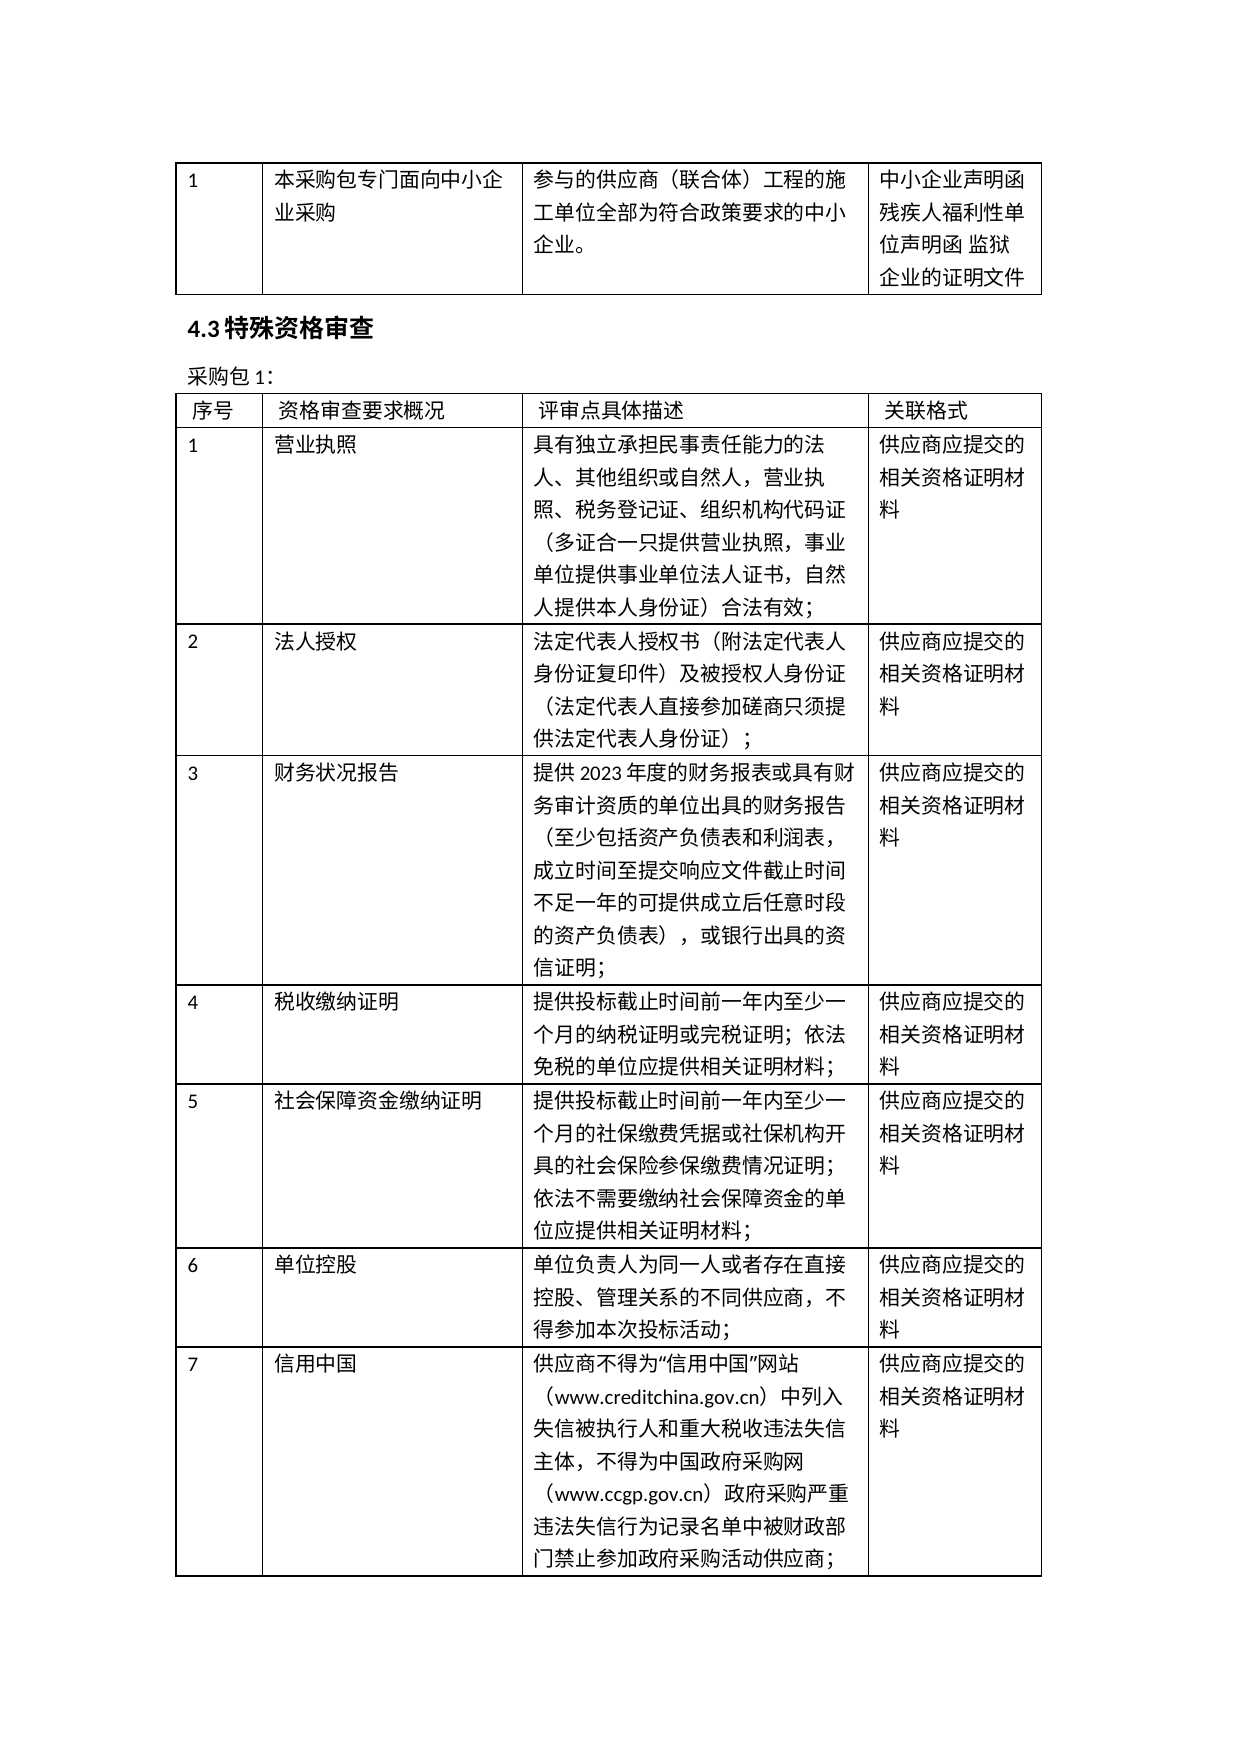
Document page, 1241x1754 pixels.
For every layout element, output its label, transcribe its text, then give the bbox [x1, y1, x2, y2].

table_cell 提供2023年度的财务报表或具有财务审计资质的单位出具的财务报告（至少包括资产负债表和利润表，成立时间至提交响应文件截止时间不足一年的可提供成立后任意时段的资产负债表），或银行出具的资信证明； [523, 756, 868, 984]
table_cell 1 [177, 428, 262, 623]
table_cell 具有独立承担民事责任能力的法人、其他组织或自然人，营业执照、税务登记证、组织机构代码证（多证合一只提供营业执照，事业单位提供事业单位法人证书，自然人提供本人身份证）合法有效； [523, 428, 868, 623]
table_cell 单位控股 [263, 1249, 522, 1346]
table_header 评审点具体描述 [523, 394, 868, 427]
table_cell 供应商应提交的相关资格证明材料 [869, 1348, 1041, 1575]
text 采购包1： [187, 360, 1053, 393]
table_cell 4 [177, 986, 262, 1083]
table_cell 供应商应提交的相关资格证明材料 [869, 1249, 1041, 1346]
table_cell 1 [177, 164, 262, 293]
table_cell 社会保障资金缴纳证明 [263, 1085, 522, 1247]
table_cell 供应商应提交的相关资格证明材料 [869, 986, 1041, 1083]
table_cell 6 [177, 1249, 262, 1346]
table_cell 供应商应提交的相关资格证明材料 [869, 428, 1041, 623]
table_cell 7 [177, 1348, 262, 1575]
table_cell 财务状况报告 [263, 756, 522, 984]
table_header 资格审查要求概况 [263, 394, 522, 427]
table_cell 供应商应提交的相关资格证明材料 [869, 1085, 1041, 1247]
table_cell 本采购包专门面向中小企业采购 [263, 164, 522, 293]
table_cell 单位负责人为同一人或者存在直接控股、管理关系的不同供应商，不得参加本次投标活动； [523, 1249, 868, 1346]
table_cell 营业执照 [263, 428, 522, 623]
text 4.3特殊资格审查 [187, 295, 1053, 360]
table_cell 供应商应提交的相关资格证明材料 [869, 625, 1041, 755]
table_cell 提供投标截止时间前一年内至少一个月的纳税证明或完税证明；依法免税的单位应提供相关证明材料； [523, 986, 868, 1083]
table_cell 3 [177, 756, 262, 984]
table_cell 法定代表人授权书（附法定代表人身份证复印件）及被授权人身份证（法定代表人直接参加磋商只须提供法定代表人身份证）； [523, 625, 868, 755]
table_cell 税收缴纳证明 [263, 986, 522, 1083]
table_header 序号 [177, 394, 262, 427]
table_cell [523, 1348, 868, 1575]
table_cell 5 [177, 1085, 262, 1247]
table_cell 法人授权 [263, 625, 522, 755]
table_cell 信用中国 [263, 1348, 522, 1575]
table_header 关联格式 [869, 394, 1041, 427]
table_cell 提供投标截止时间前一年内至少一个月的社保缴费凭据或社保机构开具的社会保险参保缴费情况证明；依法不需要缴纳社会保障资金的单位应提供相关证明材料； [523, 1085, 868, 1247]
table_cell 中小企业声明函 残疾人福利性单位声明函 监狱企业的证明文件 [869, 164, 1041, 293]
table_cell 供应商应提交的相关资格证明材料 [869, 756, 1041, 984]
table_cell 参与的供应商（联合体）工程的施工单位全部为符合政策要求的中小企业。 [523, 164, 868, 293]
table_cell 2 [177, 625, 262, 755]
